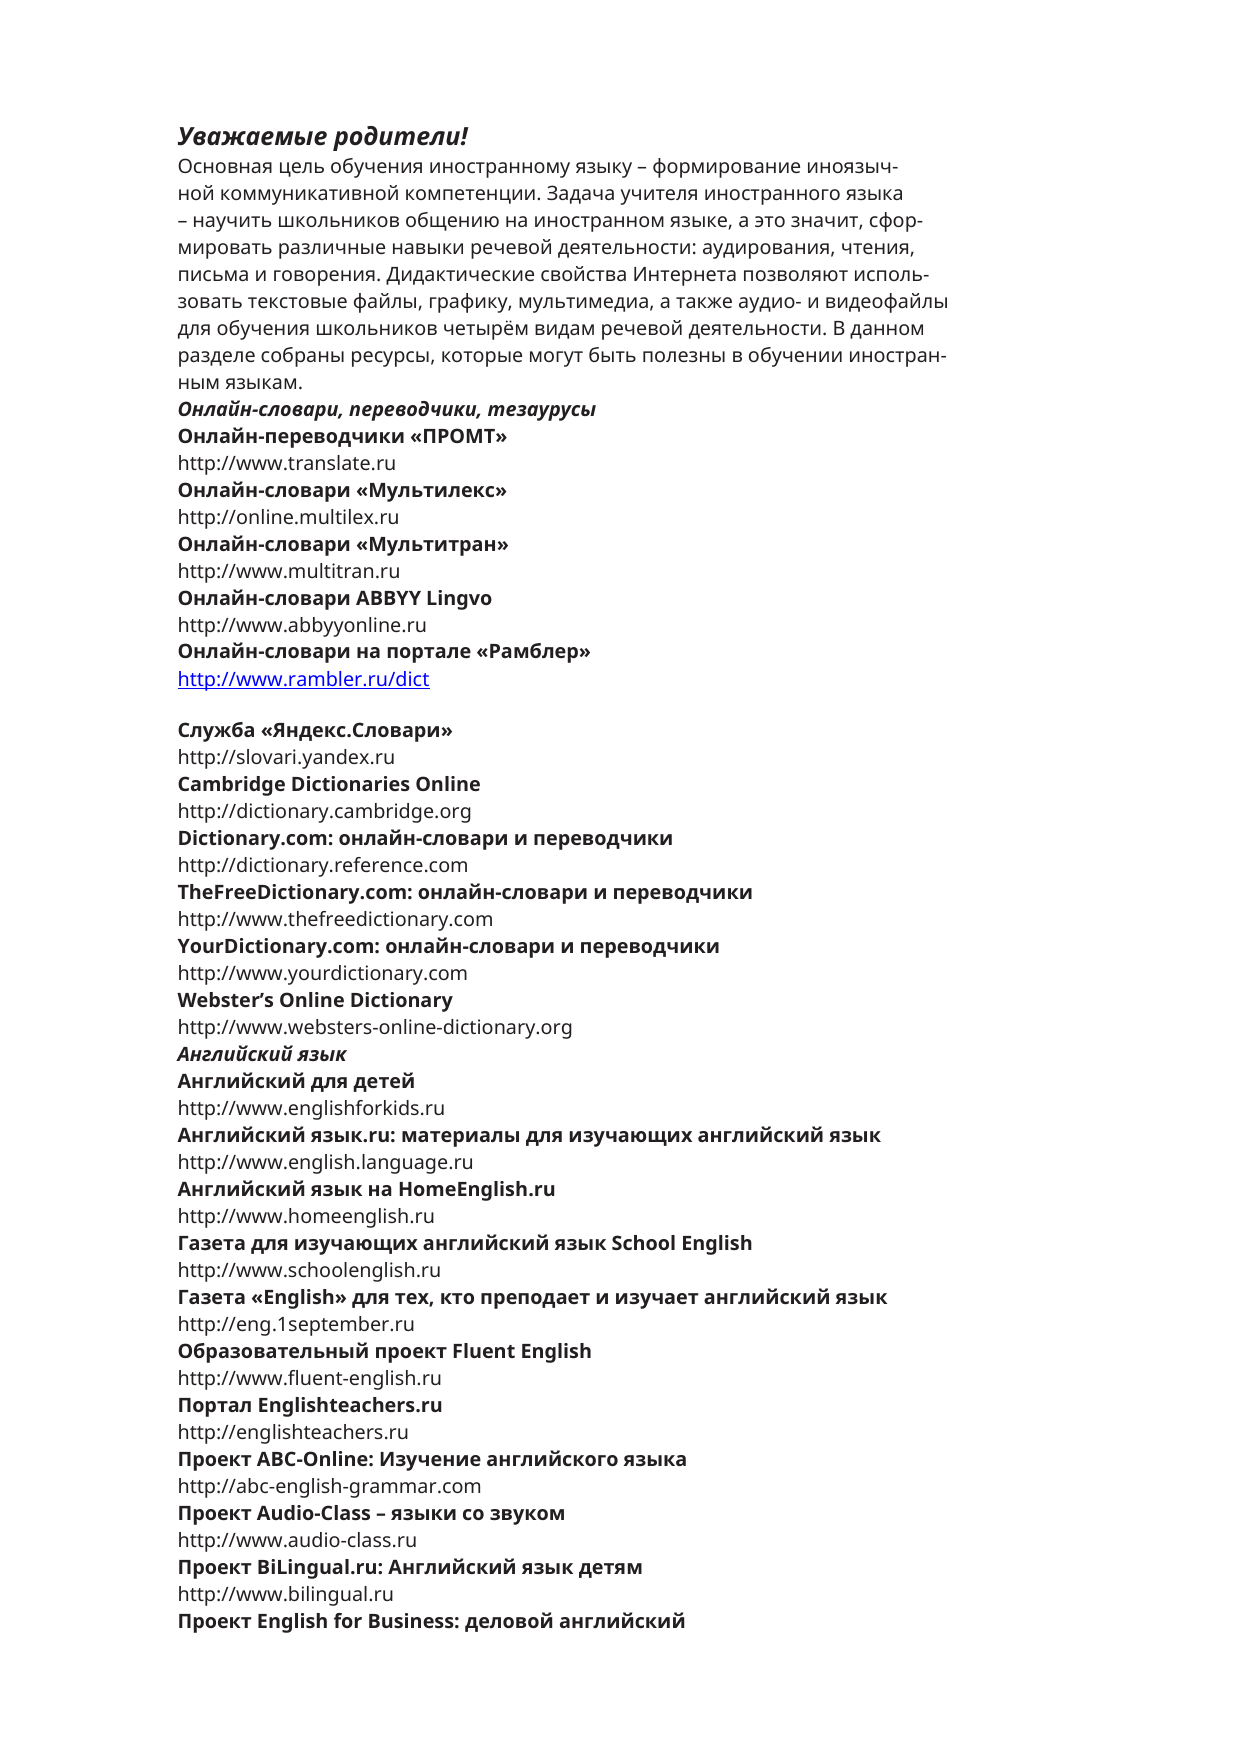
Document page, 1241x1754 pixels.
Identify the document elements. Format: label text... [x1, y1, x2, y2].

text Проект ABC-Online: Изучение английского языка [177, 1445, 1152, 1472]
text http://www.multitran.ru [177, 557, 1152, 584]
text Образовательный проект Fluent English [177, 1337, 1152, 1364]
text http://englishteachers.ru [177, 1418, 1152, 1445]
text http://www.yourdictionary.com [177, 959, 1152, 986]
text http://abc-english-grammar.com [177, 1472, 1152, 1499]
text http://www.abbyyonline.ru [177, 611, 1152, 638]
text ной коммуникативной компетенции. Задача учителя иностранного языка [177, 179, 1152, 206]
text Основная цель обучения иностранному языку – формирование иноязыч- [177, 152, 1152, 179]
text http://www.homeenglish.ru [177, 1202, 1152, 1229]
text Английский язык [177, 1040, 1152, 1067]
text письма и говорения. Дидактические свойства Интернета позволяют исполь- [177, 260, 1152, 287]
text Онлайн-словари, переводчики, тезаурусы [177, 395, 1152, 422]
text Проект Audio-Class – языки со звуком [177, 1499, 1152, 1526]
text – научить школьников общению на иностранном языке, а это значит, сфор- [177, 206, 1152, 233]
text Webster’s Online Dictionary [177, 986, 1152, 1013]
text Dictionaries Online [177, 771, 1152, 797]
text Онлайн-переводчики «ПРОМТ» [177, 422, 1152, 449]
text http://www.websters-online-dictionary.org [177, 1013, 1152, 1040]
text Проект English for Business: деловой английский [177, 1607, 1152, 1634]
text Онлайн-словари «Мультилекс» [177, 476, 1152, 503]
text http://dictionary.cambridge.org [177, 797, 1152, 824]
text Dictionary.com: онлайн-словари и переводчики [177, 824, 1152, 851]
text http://online.multilex.ru [177, 503, 1152, 530]
text http://www.english.language.ru [177, 1148, 1152, 1175]
text Уважаемые родители! [177, 118, 1152, 152]
text http://www.translate.ru [177, 449, 1152, 476]
text Онлайн-словари ABBYY Lingvo [177, 584, 1152, 611]
text http://www.englishforkids.ru [177, 1094, 1152, 1121]
text Английский язык.ru: материалы для изучающих английский язык [177, 1121, 1152, 1148]
text мировать различные навыки речевой деятельности: аудирования, чтения, [177, 233, 1152, 260]
text для обучения школьников четырём видам речевой деятельности. В данном [177, 314, 1152, 341]
text http://www.audio-class.ru [177, 1526, 1152, 1553]
text Газета для изучающих английский язык School English [177, 1229, 1152, 1256]
text зовать текстовые файлы, графику, мультимедиа, а также аудио- и видеофайлы [177, 287, 1152, 314]
text Проект BiLingual.ru: Английский язык детям [177, 1553, 1152, 1580]
text Служба «Яндекс.Словари» [177, 717, 1152, 743]
text Газета «English» для тех, кто преподает и изучает английский язык [177, 1283, 1152, 1310]
text разделе собраны ресурсы, которые могут быть полезны в обучении иностран- [177, 341, 1152, 368]
text http://dictionary.reference.com [177, 851, 1152, 878]
text Английский язык на HomeEnglish.ru [177, 1175, 1152, 1202]
text http://www.fluent-english.ru [177, 1364, 1152, 1391]
text http://eng.1september.ru [177, 1310, 1152, 1337]
text TheFreeDictionary.com: онлайн-словари и переводчики [177, 878, 1152, 905]
text Английский для детей [177, 1067, 1152, 1094]
text http://www.thefreedictionary.com [177, 905, 1152, 932]
text http://www.bilingual.ru [177, 1580, 1152, 1607]
text ным языкам. [177, 368, 1152, 395]
text Онлайн-словари «Мультитран» [177, 530, 1152, 557]
text http://www.rambler.ru/dict [177, 665, 1152, 692]
text http://slovari.yandex.ru [177, 743, 1152, 771]
text YourDictionary.com: онлайн-словари и переводчики [177, 932, 1152, 959]
text Портал Englishteachers.ru [177, 1391, 1152, 1418]
text http://www.schoolenglish.ru [177, 1256, 1152, 1283]
text Онлайн-словари на портале «Рамблер» [177, 638, 1152, 665]
